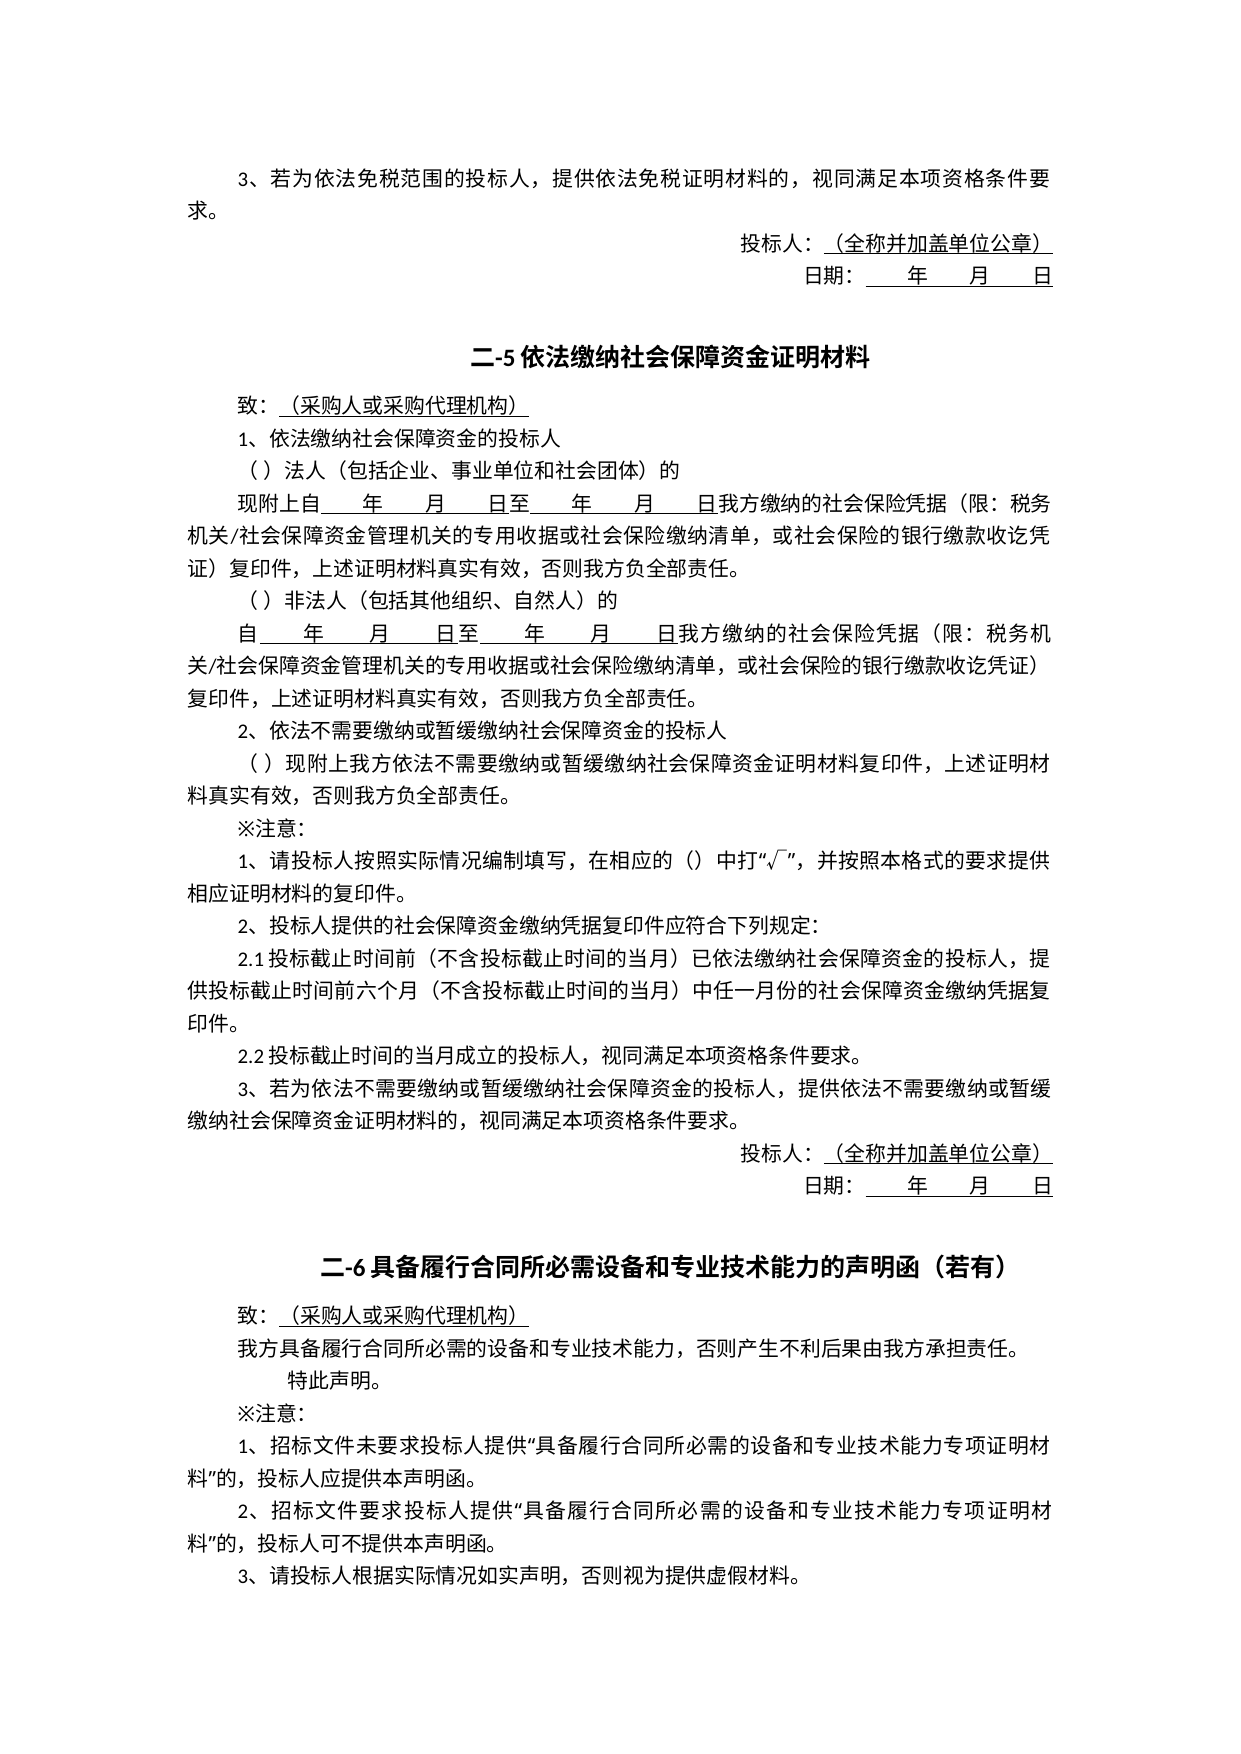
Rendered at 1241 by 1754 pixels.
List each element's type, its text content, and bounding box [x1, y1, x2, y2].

text 2.1投标截止时间前（不含投标截止时间的当月）已依法缴纳社会保障资金的投标人，提供投标截止时间前六个月（不含投标截止时间的当月）中任一月份的社会保障资金缴纳凭据复印件。 [187, 942, 1053, 1039]
text 2、依法不需要缴纳或暂缓缴纳社会保障资金的投标人 [187, 714, 1053, 747]
text 二-6具备履行合同所必需设备和专业技术能力的声明函（若有） [187, 1234, 1053, 1299]
text 致：（采购人或采购代理机构） [187, 389, 1053, 422]
text ※注意： [187, 1397, 1053, 1429]
text 现附上自 年 月 日至 年 月 日我方缴纳的社会保险凭据（限：税务机关/社会保障资金管理机关的专用收据或社会保险缴纳清单，或社会保险的银行缴款收讫凭证）复印件，上述证明材料真实有效，否则我方负全部责任。 [187, 487, 1053, 584]
text 我方具备履行合同所必需的设备和专业技术能力，否则产生不利后果由我方承担责任。 [187, 1332, 1053, 1364]
text 二-5依法缴纳社会保障资金证明材料 [187, 324, 1053, 389]
text 特此声明。 [187, 1364, 1053, 1397]
text （ ）非法人（包括其他组织、自然人）的 [187, 584, 1053, 617]
text ※注意： [187, 812, 1053, 844]
text 自 年 月 日至 年 月 日我方缴纳的社会保险凭据（限：税务机关/社会保障资金管理机关的专用收据或社会保险缴纳清单，或社会保险的银行缴款收讫凭证）复印件，上述证明材料真实有效，否则我方负全部责任。 [187, 617, 1053, 714]
text （ ）法人（包括企业、事业单位和社会团体）的 [187, 454, 1053, 487]
text 1、依法缴纳社会保障资金的投标人 [187, 422, 1053, 454]
text 2.2投标截止时间的当月成立的投标人，视同满足本项资格条件要求。 [187, 1039, 1053, 1072]
text 投标人：（全称并加盖单位公章） [187, 1137, 1053, 1169]
text 3、若为依法免税范围的投标人，提供依法免税证明材料的，视同满足本项资格条件要求。 [187, 162, 1053, 227]
text （ ）现附上我方依法不需要缴纳或暂缓缴纳社会保障资金证明材料复印件，上述证明材料真实有效，否则我方负全部责任。 [187, 747, 1053, 812]
text 1、请投标人按照实际情况编制填写，在相应的（）中打“√”，并按照本格式的要求提供相应证明材料的复印件。 [187, 844, 1053, 909]
text 2、招标文件要求投标人提供“具备履行合同所必需的设备和专业技术能力专项证明材料”的，投标人可不提供本声明函。 [187, 1494, 1053, 1559]
text 2、投标人提供的社会保障资金缴纳凭据复印件应符合下列规定： [187, 909, 1053, 942]
text 投标人：（全称并加盖单位公章） [187, 227, 1053, 259]
text 致：（采购人或采购代理机构） [187, 1299, 1053, 1332]
text 日期： 年 月 日 [187, 259, 1053, 292]
text 1、招标文件未要求投标人提供“具备履行合同所必需的设备和专业技术能力专项证明材料”的，投标人应提供本声明函。 [187, 1429, 1053, 1494]
text 3、请投标人根据实际情况如实声明，否则视为提供虚假材料。 [187, 1559, 1053, 1592]
text 日期： 年 月 日 [187, 1169, 1053, 1202]
text 3、若为依法不需要缴纳或暂缓缴纳社会保障资金的投标人，提供依法不需要缴纳或暂缓缴纳社会保障资金证明材料的，视同满足本项资格条件要求。 [187, 1072, 1053, 1137]
